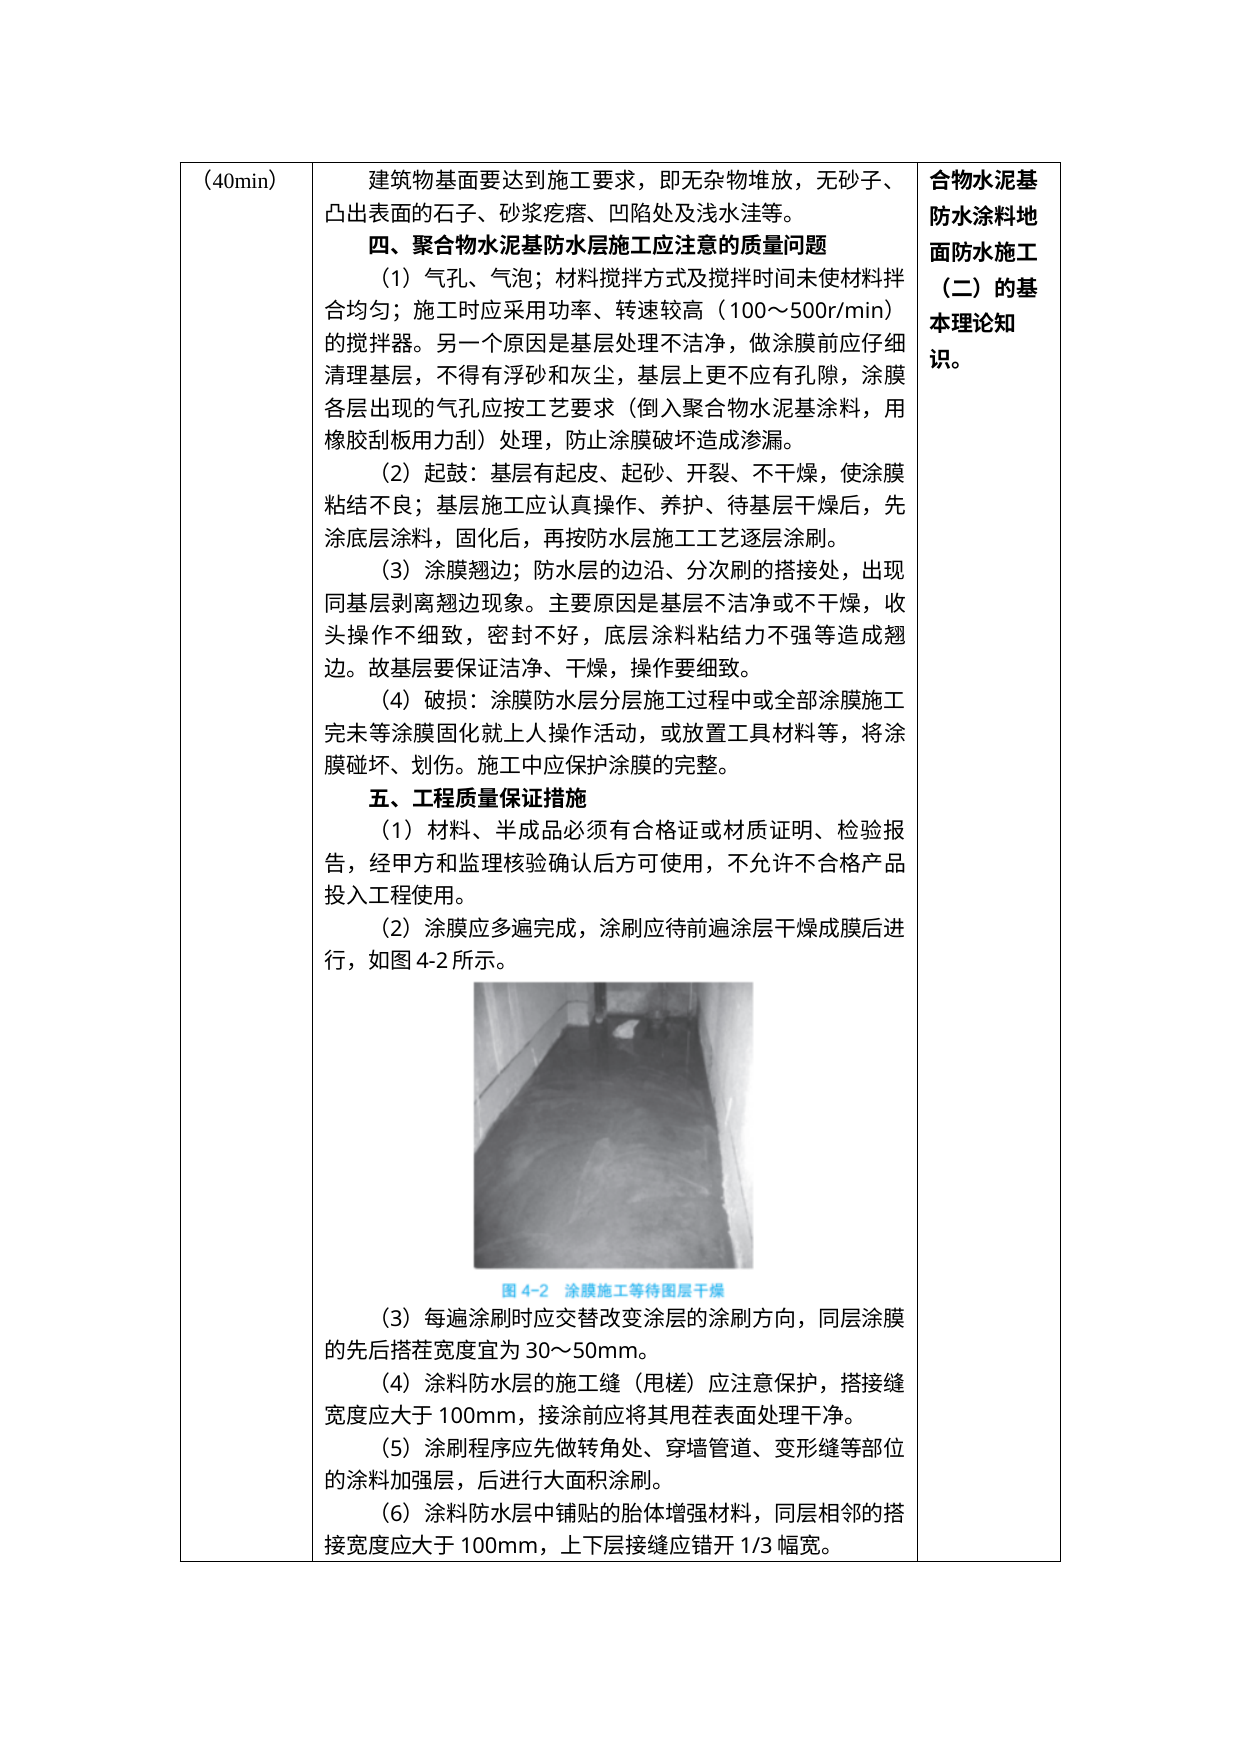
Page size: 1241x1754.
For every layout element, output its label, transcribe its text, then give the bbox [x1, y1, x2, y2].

table_cell 知识讲解 （40min） [181, 163, 312, 1561]
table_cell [313, 163, 917, 1561]
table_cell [918, 163, 1060, 1561]
picture [461, 975, 770, 1301]
